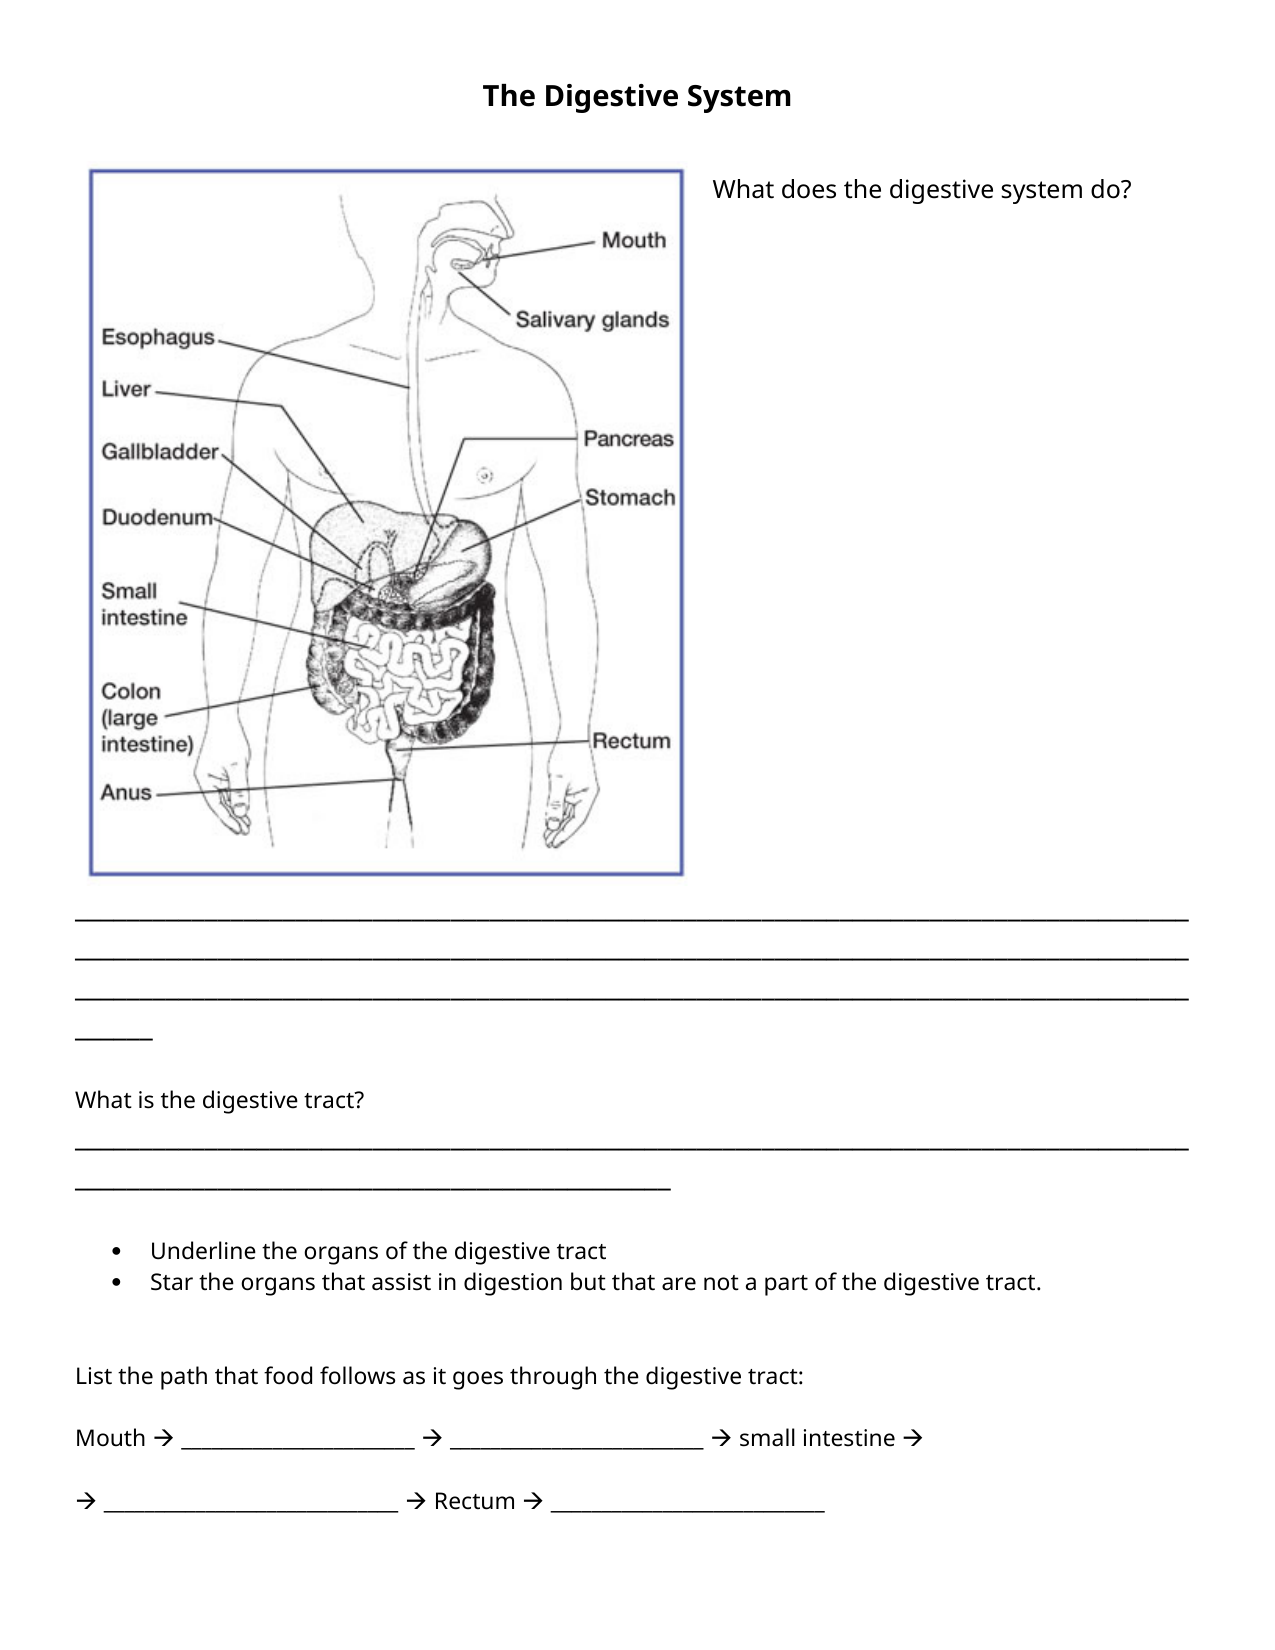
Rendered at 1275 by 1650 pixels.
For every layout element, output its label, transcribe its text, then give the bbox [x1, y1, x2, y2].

list Underline the organs of the digestive tract [112, 1235, 1200, 1266]
list Star the organs that assist in digestion but that are not a part of the digestive tract. [112, 1266, 1200, 1297]
text _____________________________ Rectum ___________________________ [75, 1485, 1200, 1516]
text ____________________________________________________________________________________________________________________________________ [75, 1116, 1200, 1195]
picture [75, 161, 694, 886]
text List the path that food follows as it goes through the digestive tract: [75, 1360, 1200, 1391]
text The Digestive System [75, 75, 1200, 115]
text Mouth _______________________ _________________________ small intestine [75, 1422, 1200, 1453]
text What is the digestive tract? [75, 1084, 1200, 1116]
